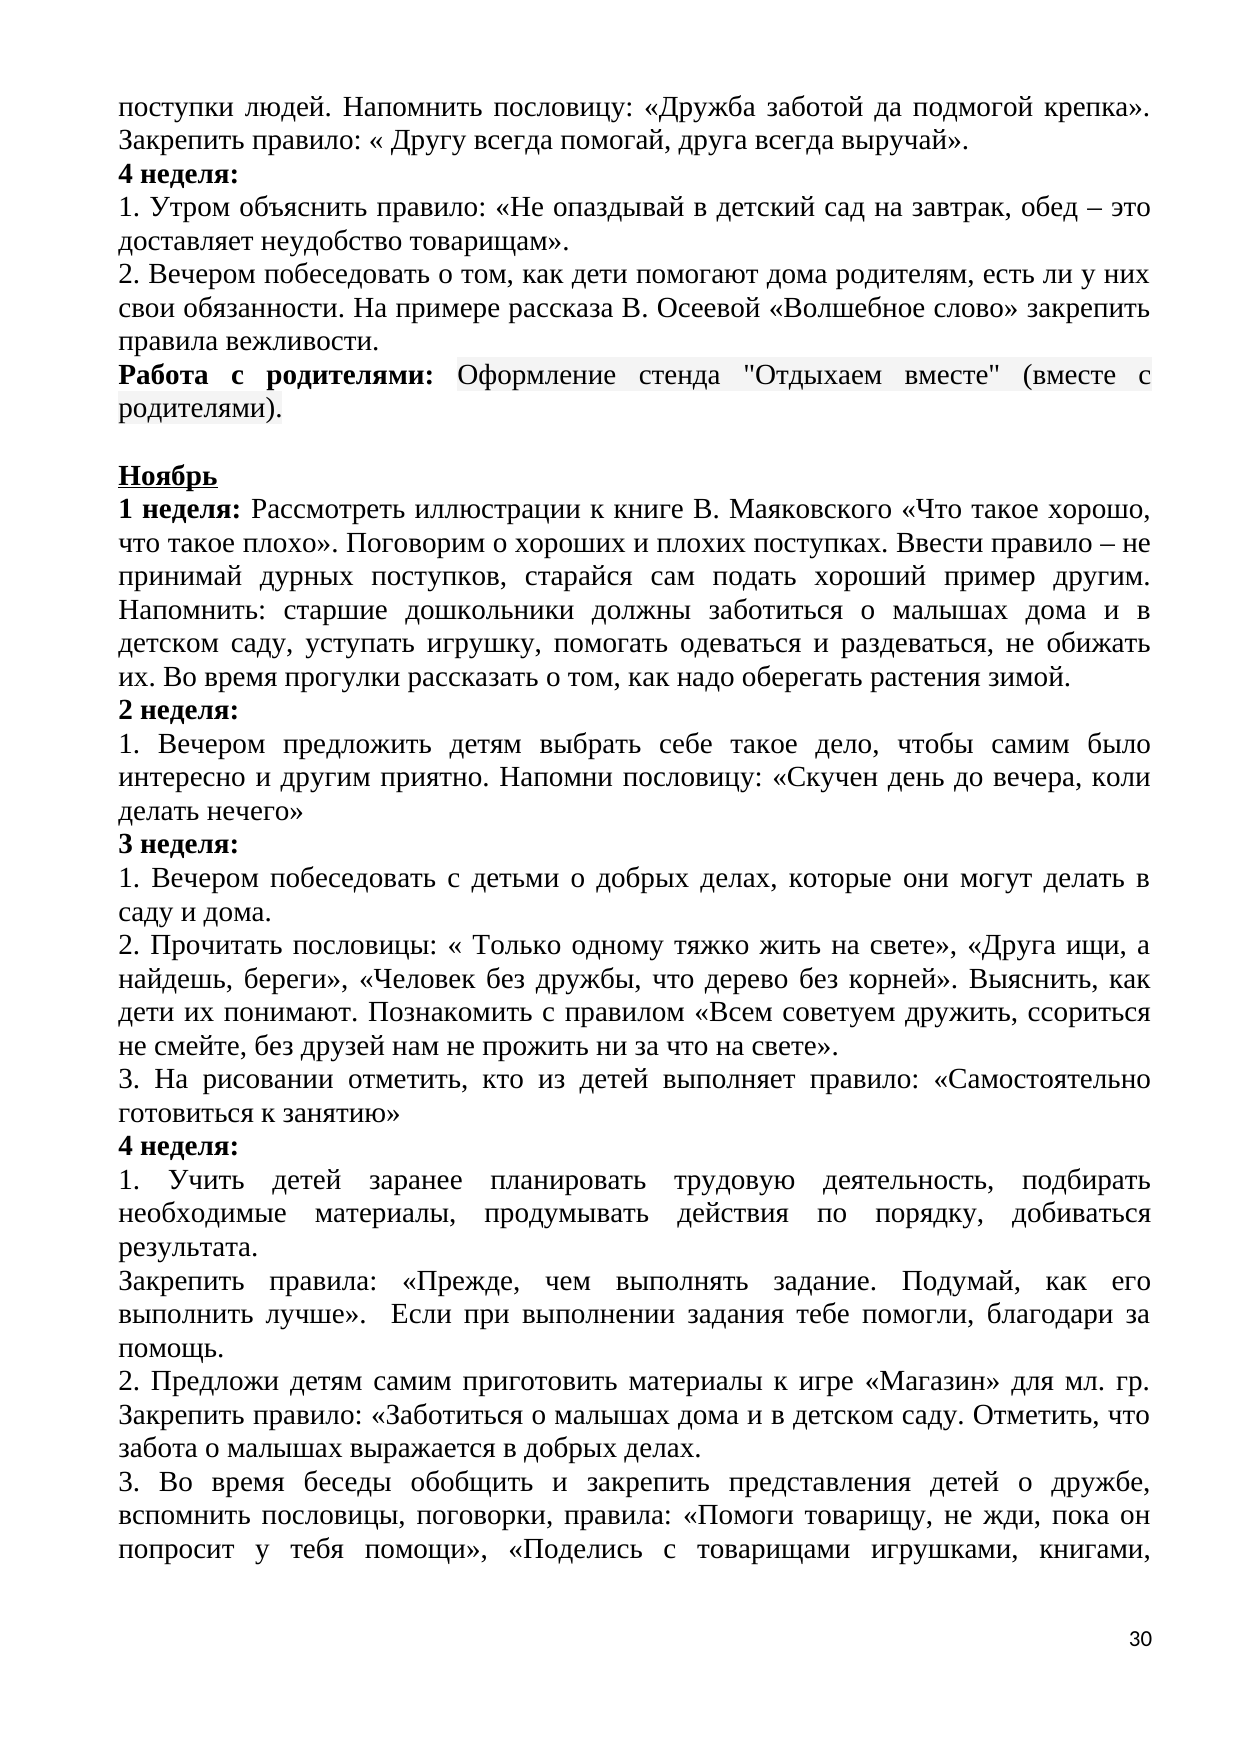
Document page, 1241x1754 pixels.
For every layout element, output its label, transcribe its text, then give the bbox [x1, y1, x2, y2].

text 1 неделя: Рассмотреть иллюстрации к книге В. Маяковского «Что такое хорошо, что такое плохо». Поговорим о хороших и плохих поступках. Ввести правило – не принимай дурных поступков, старайся сам подать хороший пример другим. Напомнить: старшие дошкольники должны заботиться о малышах дома и в детском саду, уступать игрушку, помогать одеваться и раздеваться, не обижать их. Во время прогулки рассказать о том, как надо оберегать растения зимой. [118, 491, 1152, 692]
text 1. Учить детей заранее планировать трудовую деятельность, подбирать необходимые материалы, продумывать действия по порядку, добиваться результата. [118, 1162, 1152, 1263]
text 4 неделя: [118, 1128, 1152, 1162]
text 2. Вечером побеседовать о том, как дети помогают дома родителям, есть ли у них свои обязанности. На примере рассказа В. Осеевой «Волшебное слово» закрепить правила вежливости. [118, 256, 1152, 357]
text 1. Утром объяснить правило: «Не опаздывай в детский сад на завтрак, обед – это доставляет неудобство товарищам». [118, 189, 1152, 256]
text Работа с родителями: Оформление стенда "Отдыхаем вместе" (вместе с родителями). [118, 357, 1152, 424]
text Закрепить правила: «Прежде, чем выполнять задание. Подумай, как его выполнить лучше». Если при выполнении задания тебе помогли, благодари за помощь. [118, 1263, 1152, 1363]
text 4 неделя: [118, 156, 1152, 189]
text 3 неделя: [118, 827, 1152, 860]
text 1. Вечером предложить детям выбрать себе такое дело, чтобы самим было интересно и другим приятно. Напомни пословицу: «Скучен день до вечера, коли делать нечего» [118, 726, 1152, 827]
text 1. Вечером побеседовать с детьми о добрых делах, которые они могут делать в саду и дома. [118, 860, 1152, 927]
text 2. Предложи детям самим приготовить материалы к игре «Магазин» для мл. гр. Закрепить правило: «Заботиться о малышах дома и в детском саду. Отметить, что забота о малышах выражается в добрых делах. [118, 1363, 1152, 1464]
text 3. На рисовании отметить, кто из детей выполняет правило: «Самостоятельно готовиться к занятию» [118, 1061, 1152, 1128]
text 2 неделя: [118, 692, 1152, 726]
text 2. Прочитать пословицы: « Только одному тяжко жить на свете», «Друга ищи, а найдешь, береги», «Человек без дружбы, что дерево без корней». Выяснить, как дети их понимают. Познакомить с правилом «Всем советуем дружить, ссориться не смейте, без друзей нам не прожить ни за что на свете». [118, 927, 1152, 1061]
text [118, 1464, 1152, 1564]
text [118, 89, 1152, 156]
text Ноябрь [118, 458, 1152, 491]
